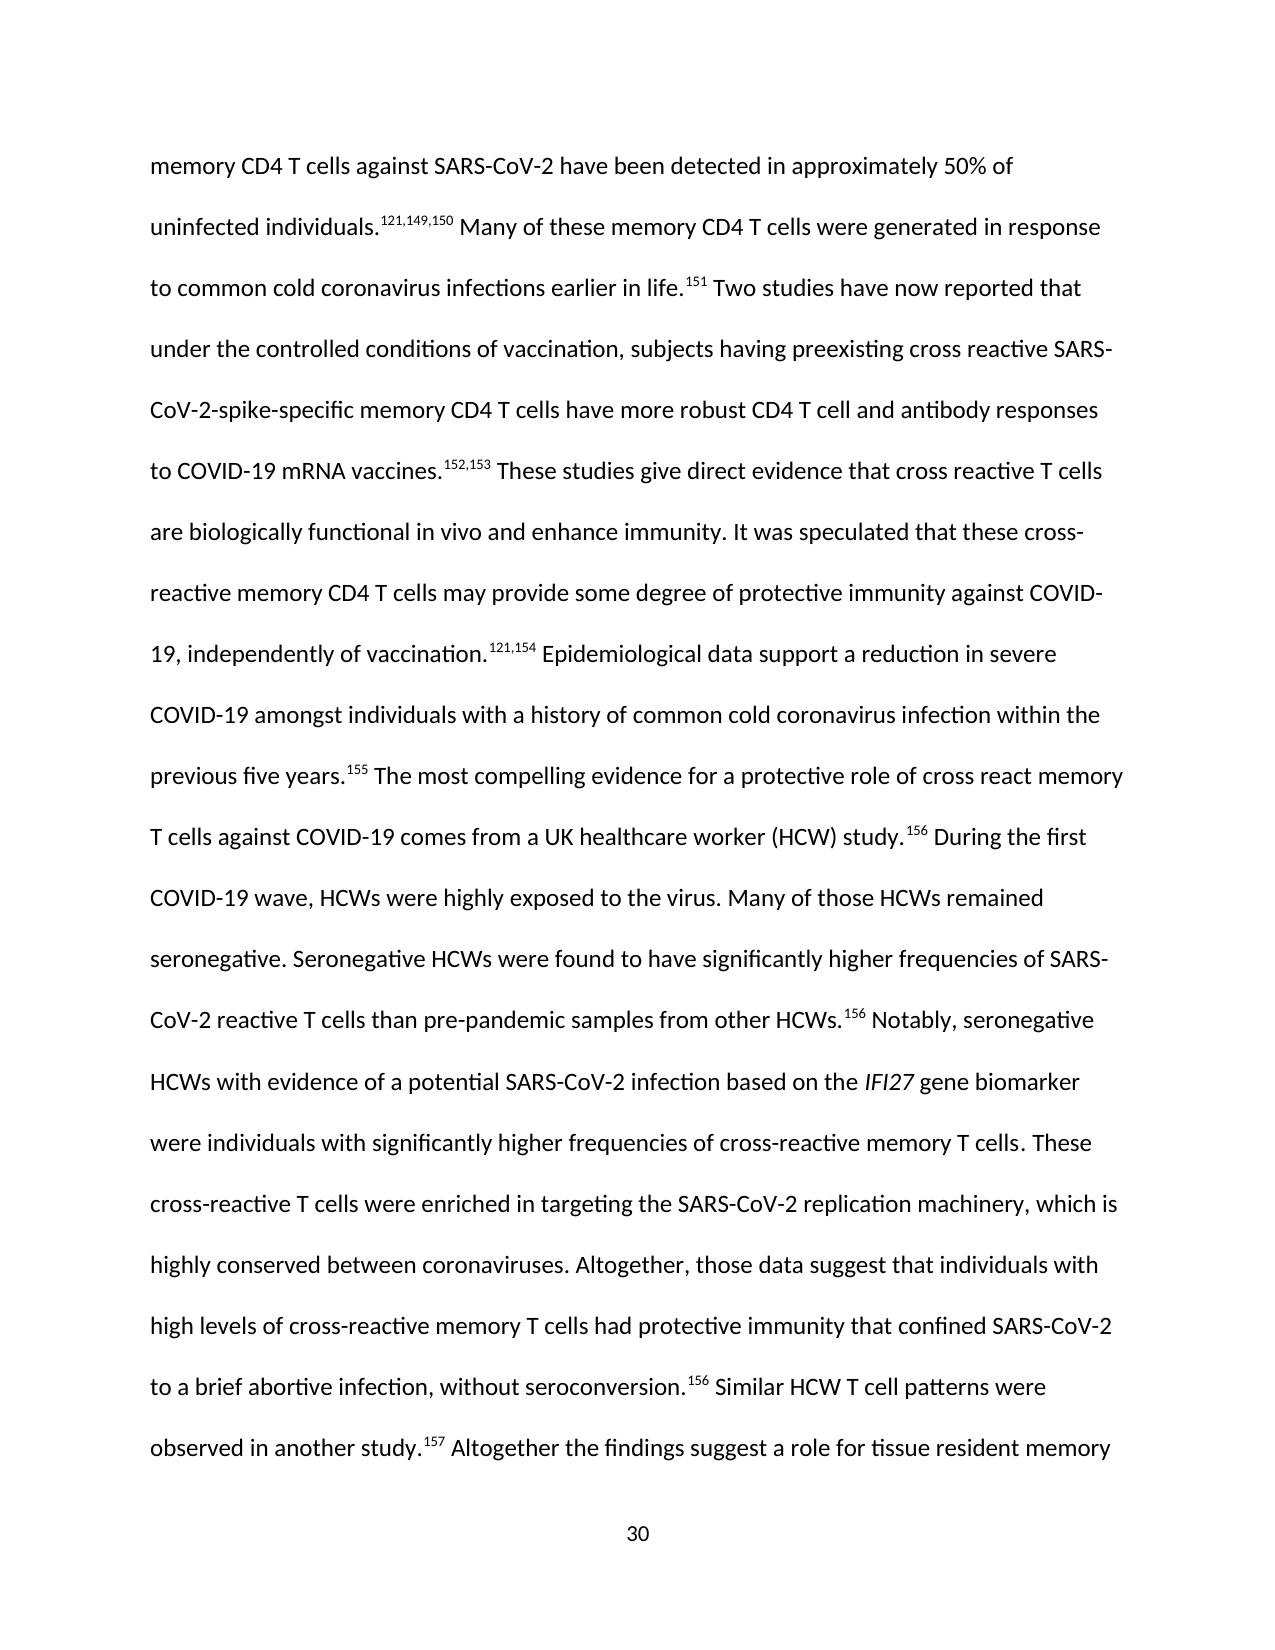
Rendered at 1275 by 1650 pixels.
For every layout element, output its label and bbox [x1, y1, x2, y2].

text [150, 150, 1125, 1462]
